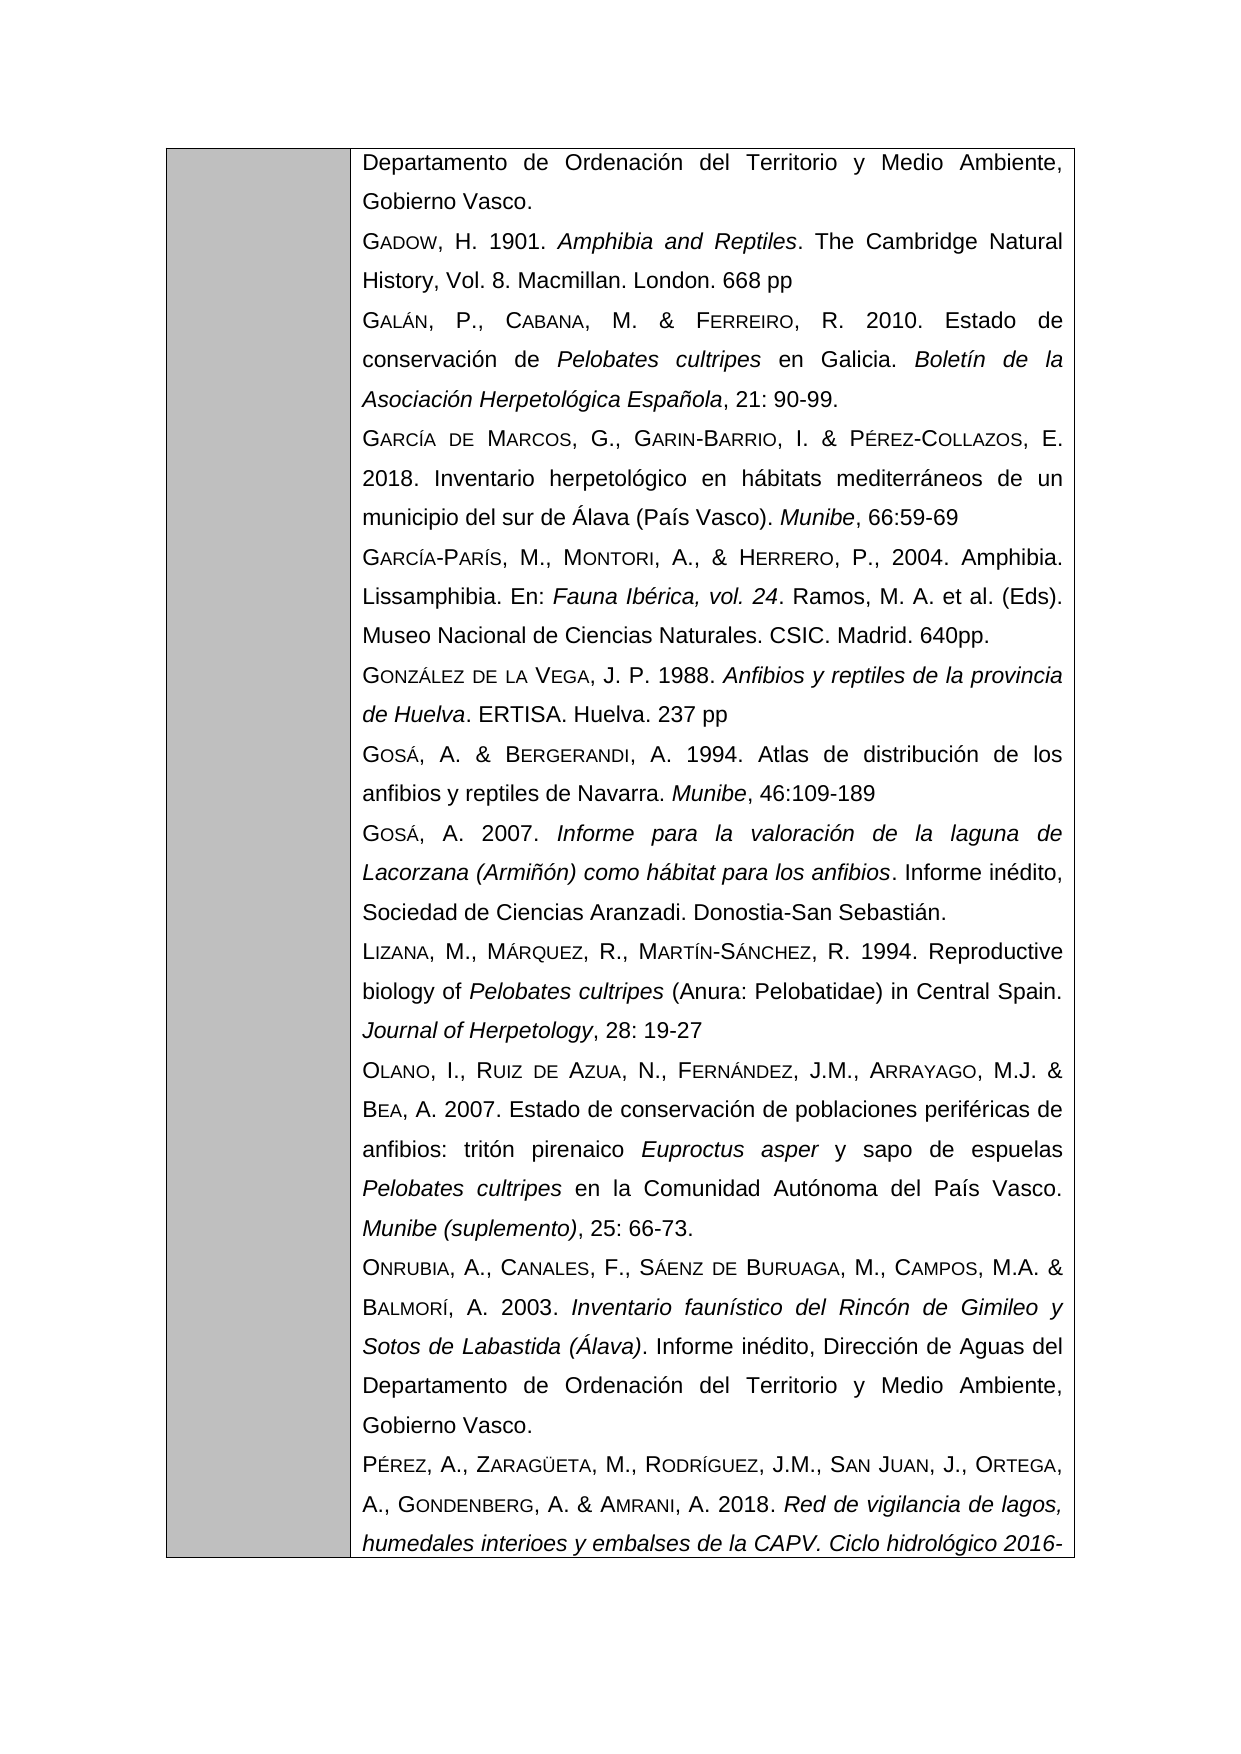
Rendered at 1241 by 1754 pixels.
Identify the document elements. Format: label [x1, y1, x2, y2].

table_cell [167, 149, 350, 1557]
table_cell [351, 149, 1074, 1557]
